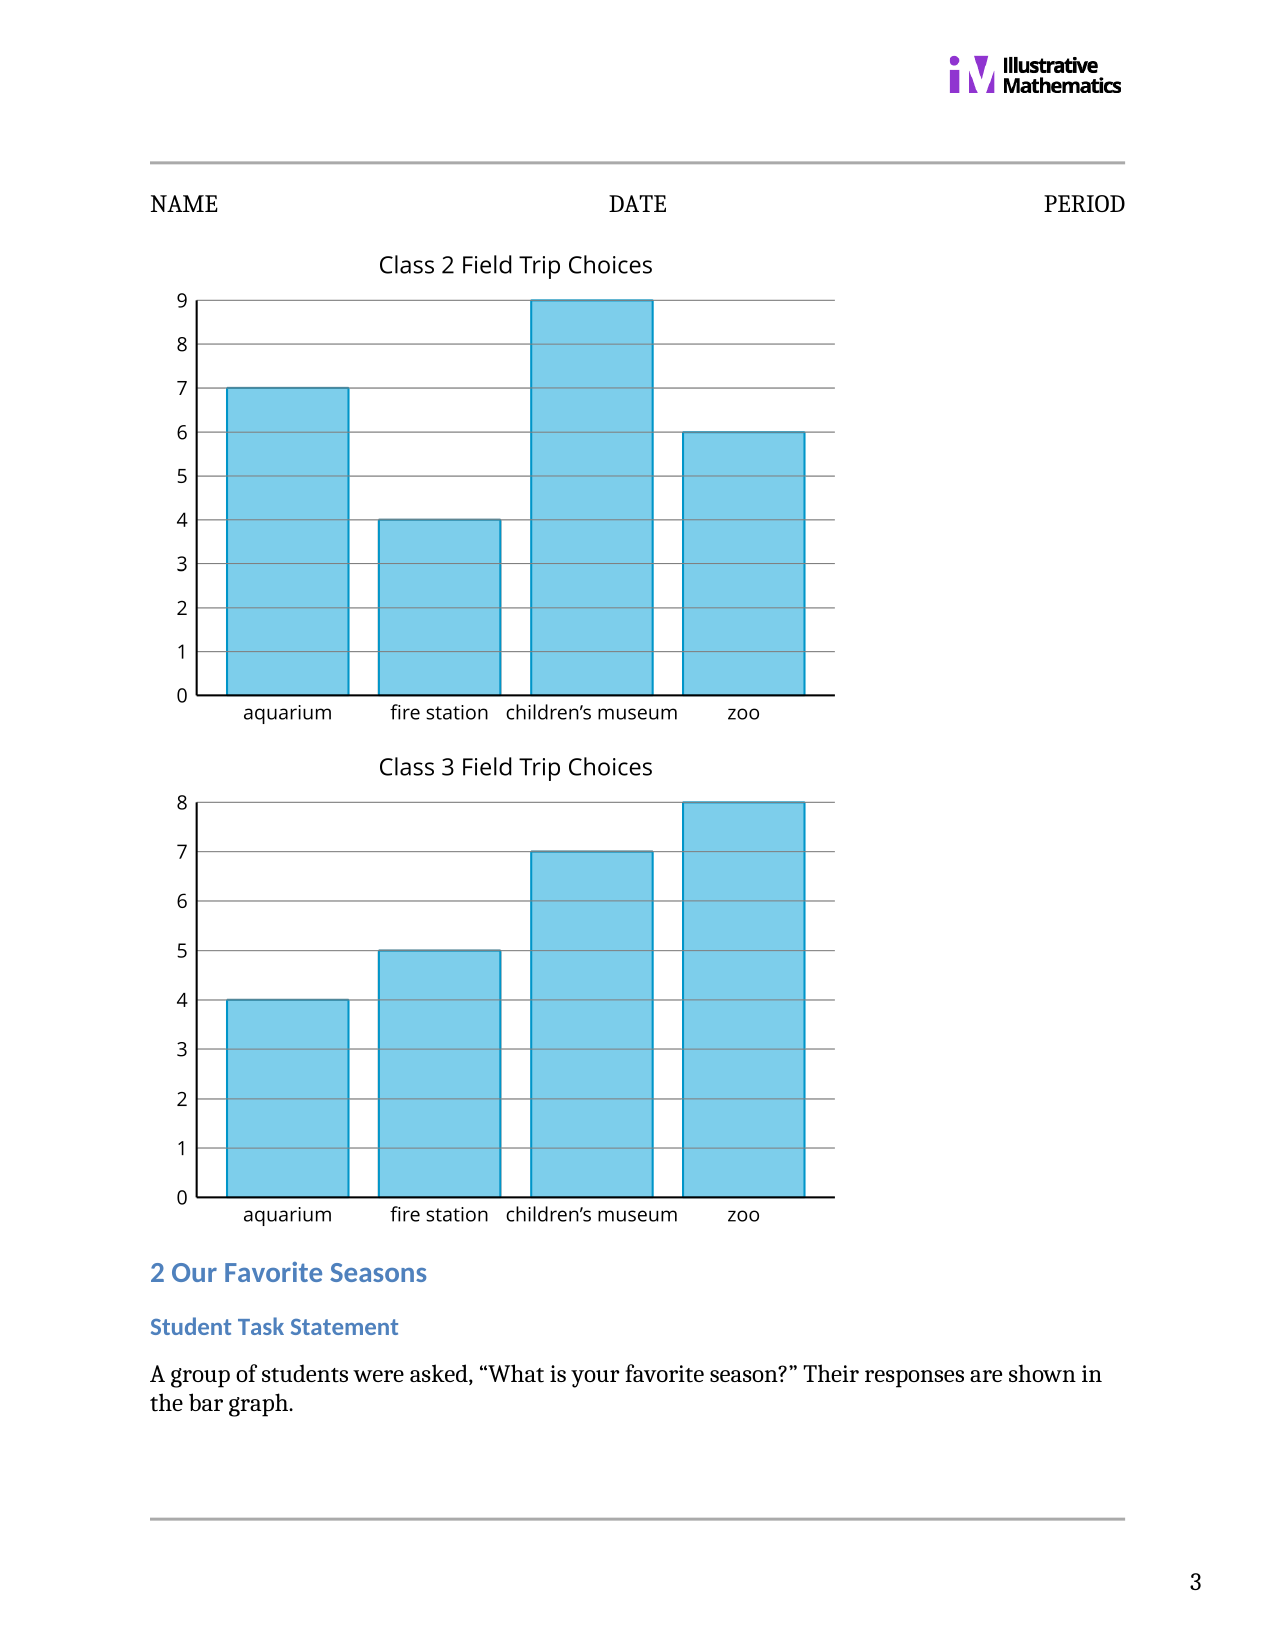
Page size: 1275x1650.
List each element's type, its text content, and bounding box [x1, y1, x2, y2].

picture [168, 247, 836, 732]
subtitle 2 Our Favorite Seasons [150, 1254, 1125, 1290]
picture [168, 750, 836, 1234]
text A group of students were asked, “What is your favorite season?” Their responses are shown in the bar graph. [150, 1360, 1125, 1418]
subtitle Student Task Statement [150, 1311, 1125, 1341]
picture [949, 55, 1121, 93]
